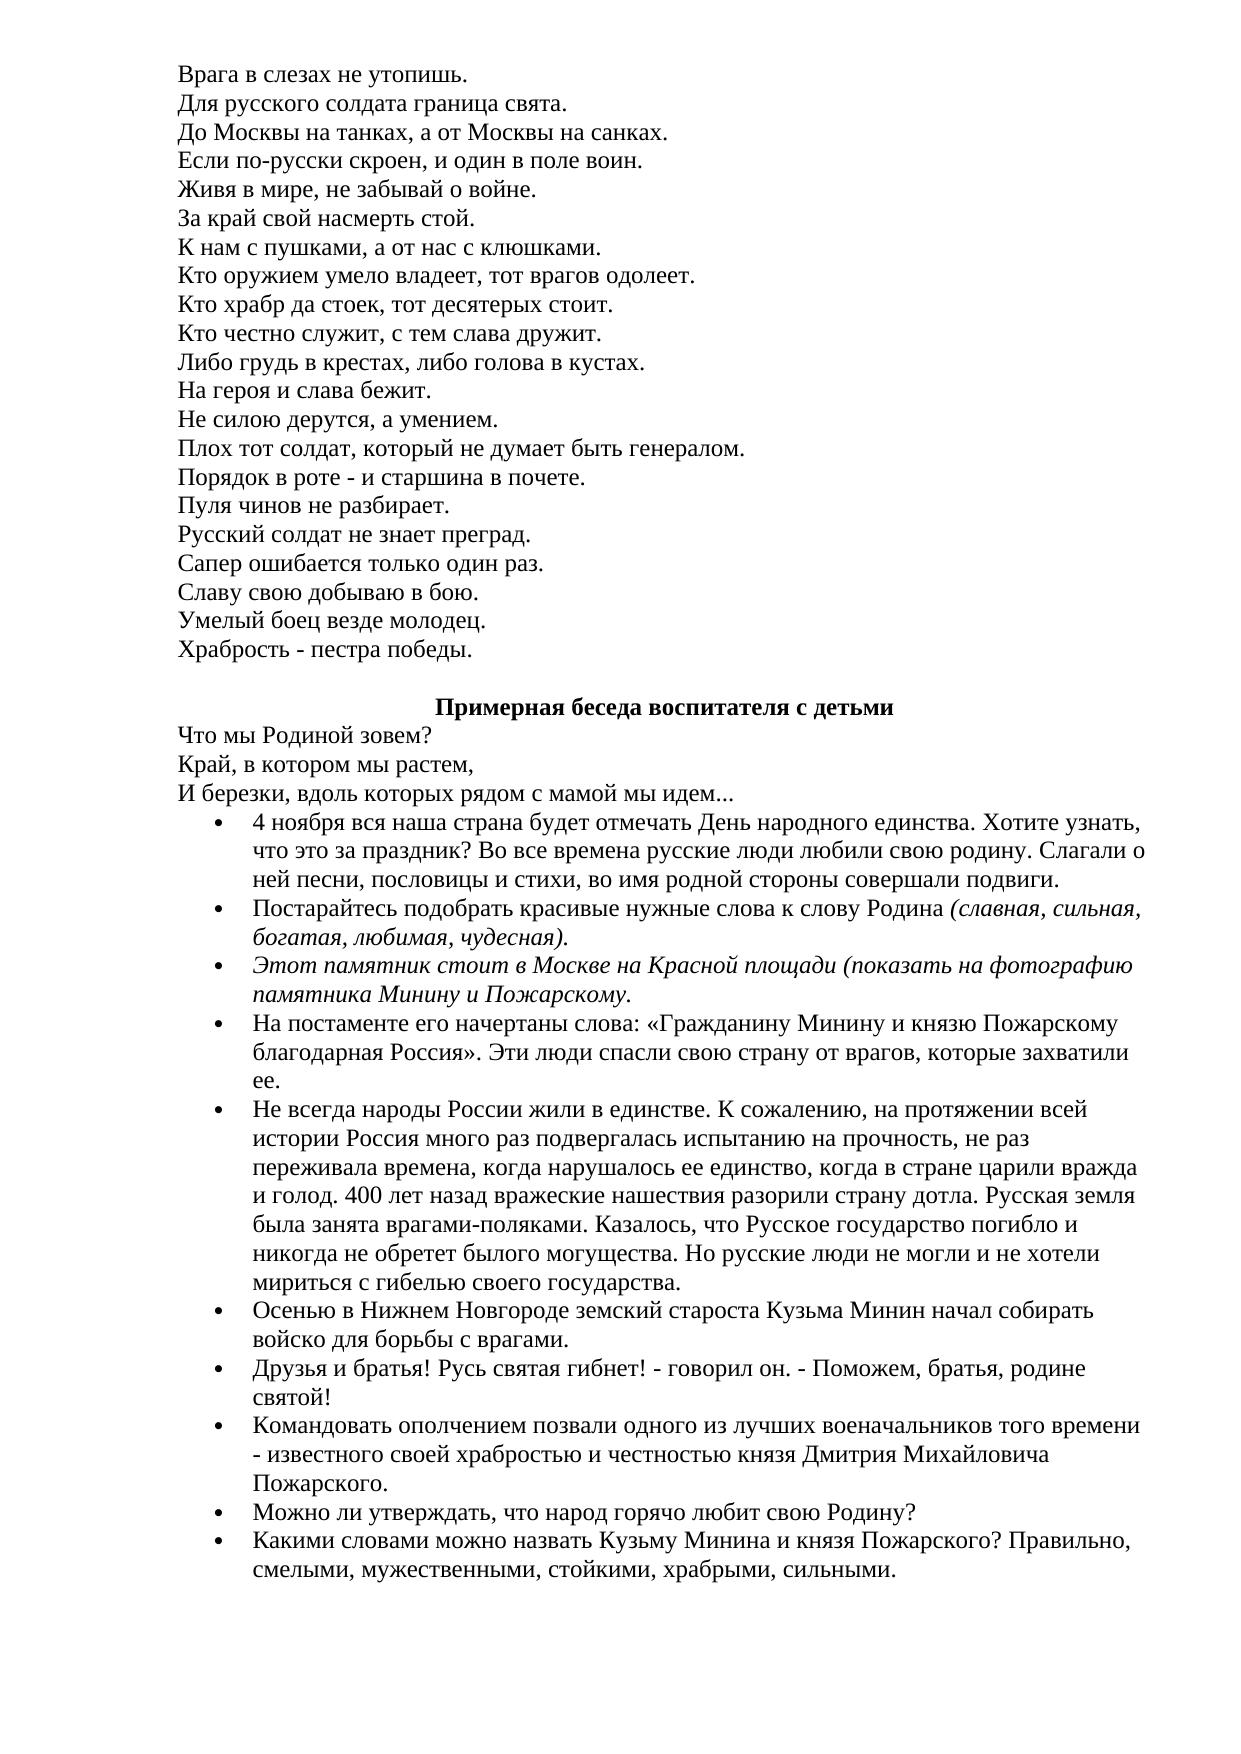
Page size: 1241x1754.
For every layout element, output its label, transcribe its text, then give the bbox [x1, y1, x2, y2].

list Осенью в Нижнем Новгороде земский староста Кузьма Минин начал собирать войско для борьбы с врагами. [215, 1295, 1152, 1353]
text Храбрость - пестра победы. [177, 634, 1152, 663]
text Примерная беседа воспитателя с детьми [177, 692, 1152, 720]
list На постаменте его начертаны слова: «Гражданину Минину и князю Пожарскому благодарная Россия». Эти люди спасли свою страну от врагов, которые захватили ее. [215, 1008, 1152, 1094]
text До Москвы на танках, а от Москвы на санках. [177, 117, 1152, 145]
text На героя и слава бежит. [177, 375, 1152, 404]
text Либо грудь в крестах, либо голова в кустах. [177, 347, 1152, 375]
text Порядок в роте - и старшина в почете. [177, 462, 1152, 490]
text Пуля чинов не разбирает. [177, 490, 1152, 519]
list Можно ли утверждать, что народ горячо любит свою Родину? [215, 1497, 1152, 1525]
list Какими словами можно назвать Кузьму Минина и князя Пожарского? Правильно, смелыми, мужественными, стойкими, храбрыми, сильными. [215, 1525, 1152, 1583]
text Плох тот солдат, который не думает быть генералом. [177, 433, 1152, 462]
text И березки, вдоль которых рядом с мамой мы идем... [177, 778, 1152, 807]
list Не всегда народы России жили в единстве. К сожалению, на протяжении всей истории Россия много раз подвергалась испытанию на прочность, не раз переживала времена, когда нарушалось ее единство, когда в стране царили вражда и голод. 400 лет назад вражеские нашествия разорили страну дотла. Русская земля была занята врагами-поляками. Казалось, что Русское государство погибло и никогда не обретет былого могущества. Но русские люди не могли и не хотели мириться с гибелью своего государства. [215, 1094, 1152, 1295]
list Этот памятник стоит в Москве на Красной площади (показать на фотографию памятника Минину и Пожарскому. [215, 950, 1152, 1008]
text Что мы Родиной зовем? [177, 720, 1152, 749]
text Живя в мире, не забывай о войне. [177, 174, 1152, 203]
text Славу свою добываю в бою. [177, 577, 1152, 605]
list Командовать ополчением позвали одного из лучших военачальников того времени - известного своей храбростью и честностью князя Дмитрия Михайловича Пожарского. [215, 1410, 1152, 1497]
text Врага в слезах не утопишь. [177, 59, 1152, 88]
text Русский солдат не знает преград. [177, 519, 1152, 548]
list Друзья и братья! Русь святая гибнет! - говорил он. - Поможем, братья, родине святой! [215, 1353, 1152, 1410]
text Умелый боец везде молодец. [177, 605, 1152, 634]
text Не силою дерутся, а умением. [177, 404, 1152, 433]
list 4 ноября вся наша страна будет отмечать День народного единства. Хотите узнать, что это за праздник? Во все времена русские люди любили свою родину. Слагали о ней песни, пословицы и стихи, во имя родной стороны совершали подвиги. [215, 807, 1152, 893]
text Кто храбр да стоек, тот десятерых стоит. [177, 289, 1152, 318]
text Если по-русски скроен, и один в поле воин. [177, 145, 1152, 174]
list Постарайтесь подобрать красивые нужные слова к слову Родина (славная, сильная, богатая, любимая, чудесная). [215, 893, 1152, 950]
text Край, в котором мы растем, [177, 749, 1152, 778]
text Для русского солдата граница свята. [177, 88, 1152, 117]
text Кто оружием умело владеет, тот врагов одолеет. [177, 260, 1152, 289]
text К нам с пушками, а от нас с клюшками. [177, 232, 1152, 260]
text Сапер ошибается только один раз. [177, 548, 1152, 577]
text За край свой насмерть стой. [177, 203, 1152, 232]
text Кто честно служит, с тем слава дружит. [177, 318, 1152, 347]
